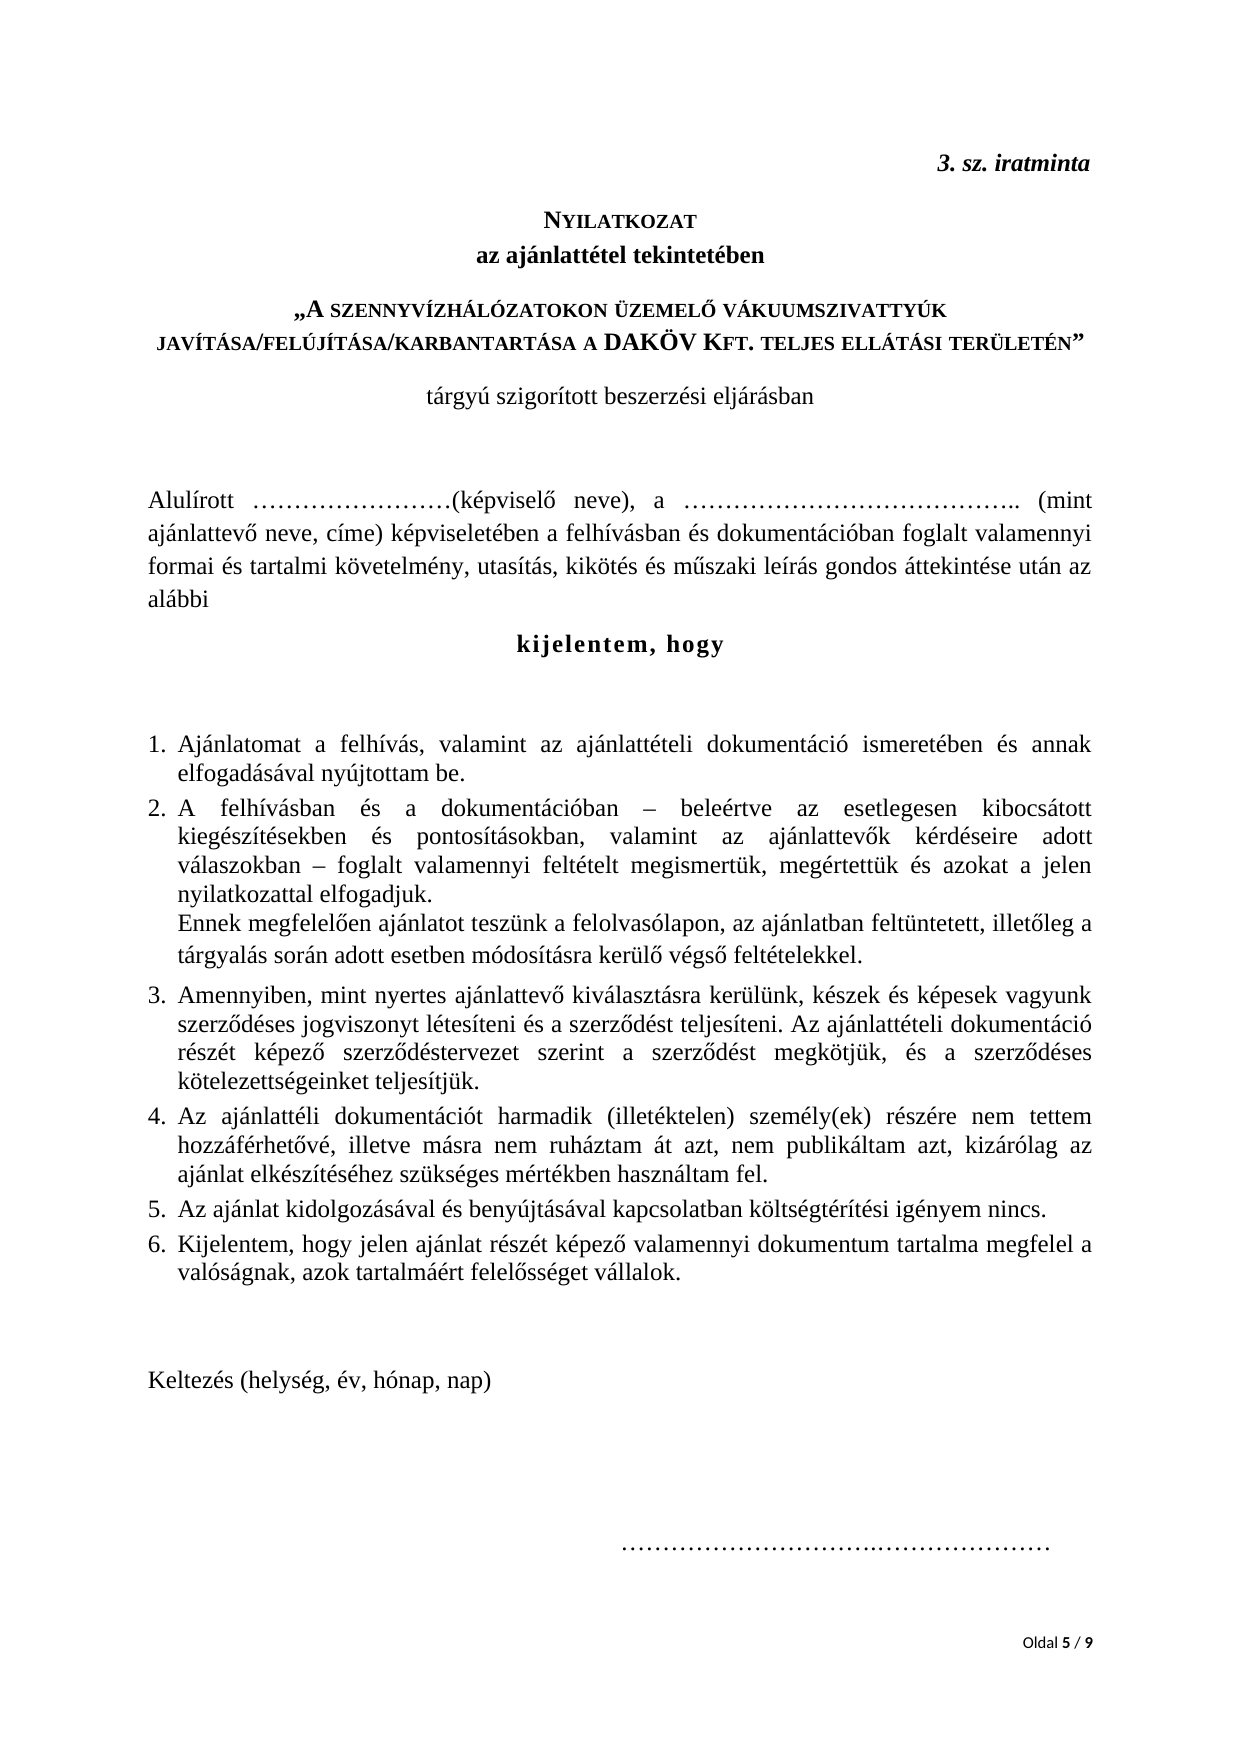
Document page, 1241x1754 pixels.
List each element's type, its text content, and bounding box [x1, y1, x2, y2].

subtitle Nyilatkozat [148, 206, 1093, 234]
text Ennek megfelelően ajánlatot teszünk a felolvasólapon, az ajánlatban feltüntetett, illetőleg a tárgyalás során adott esetben módosításra kerülő végső feltételekkel. [177, 908, 1093, 969]
table_header ………………………….………………… [598, 1527, 1074, 1580]
text Keltezés (helység, év, hónap, nap) [148, 1365, 1093, 1394]
text kijelentem, hogy [148, 629, 1093, 658]
list Az ajánlat kidolgozásával és benyújtásával kapcsolatban költségtérítési igényem nincs. [148, 1194, 1093, 1222]
text Alulírott ……………………(képviselő neve), a ………………………………….. (mint ajánlattevő neve, címe) képviseletében a felhívásban és dokumentációban foglalt valamennyi formai és tartalmi követelmény, utasítás, kikötés és műszaki leírás gondos áttekintése után az alábbi [148, 485, 1093, 613]
list A felhívásban és a dokumentációban – beleértve az esetlegesen kibocsátott kiegészítésekben és pontosításokban, valamint az ajánlattevők kérdéseire adott válaszokban – foglalt valamennyi feltételt megismertük, megértettük és azokat a jelen nyilatkozattal elfogadjuk. [148, 793, 1093, 908]
list Kijelentem, hogy jelen ajánlat részét képező valamennyi dokumentum tartalma megfelel a valóságnak, azok tartalmáért felelősséget vállalok. [148, 1229, 1093, 1286]
list Amennyiben, mint nyertes ajánlattevő kiválasztásra kerülünk, készek és képesek vagyunk szerződéses jogviszonyt létesíteni és a szerződést teljesíteni. Az ajánlattételi dokumentáció részét képező szerződéstervezet szerint a szerződést megkötjük, és a szerződéses kötelezettségeinket teljesítjük. [148, 980, 1093, 1095]
text 3. sz. iratminta [148, 148, 1093, 176]
text tárgyú szigorított beszerzési eljárásban [148, 381, 1093, 410]
list Az ajánlattéli dokumentációt harmadik (illetéktelen) személy(ek) részére nem tettem hozzáférhetővé, illetve másra nem ruháztam át azt, nem publikáltam azt, kizárólag az ajánlat elkészítéséhez szükséges mértékben használtam fel. [148, 1101, 1093, 1187]
text az ajánlattétel tekintetében [148, 241, 1093, 269]
list Ajánlatomat a felhívás, valamint az ajánlattételi dokumentáció ismeretében és annak elfogadásával nyújtottam be. [148, 729, 1093, 786]
text „A szennyvízhálózatokon üzemelő vákuumszivattyúk javítása/felújítása/karbantartása a DAKÖV Kft. teljes ellátási területén” [148, 294, 1093, 356]
